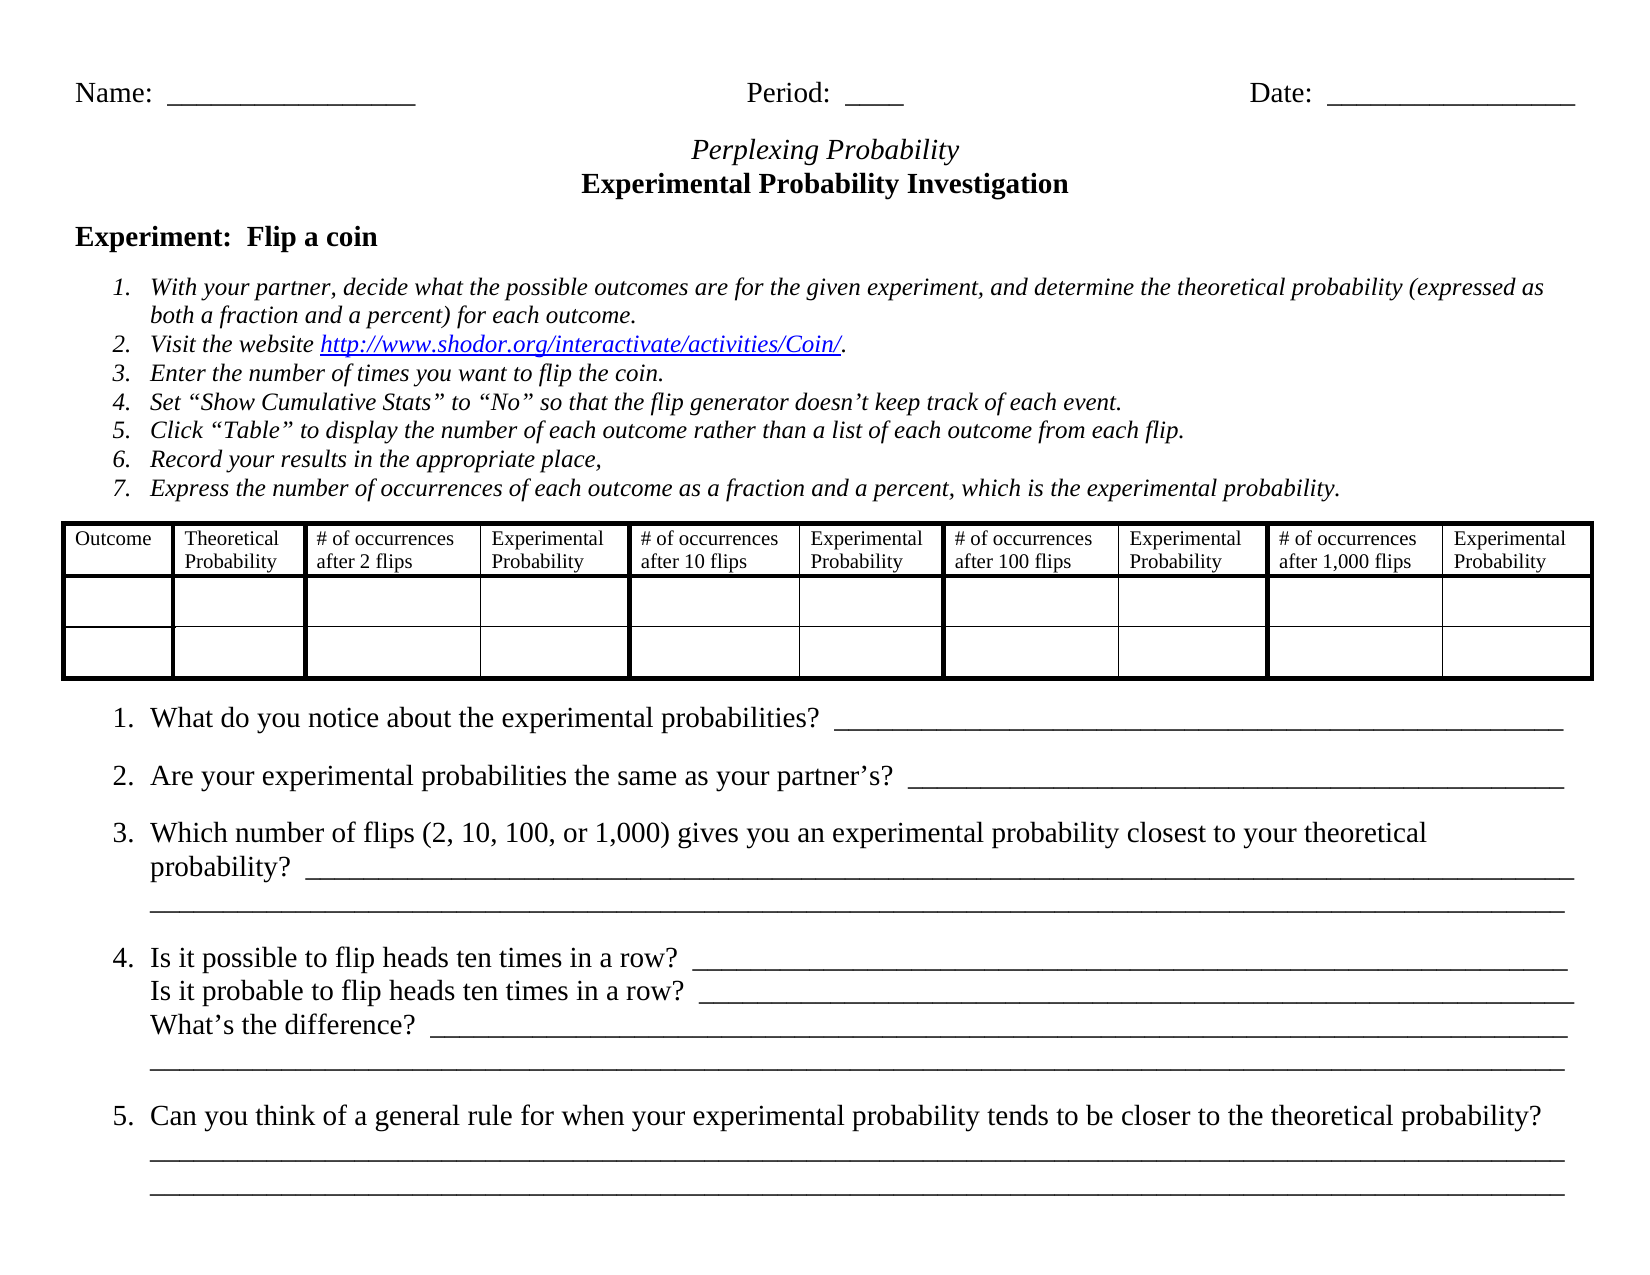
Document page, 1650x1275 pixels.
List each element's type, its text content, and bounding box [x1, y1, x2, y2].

list Which number of flips (2, 10, 100, or 1,000) gives you an experimental probability closest to your theoretical probability? _______________________________________________________________________________________ _________________________________________________________________________________________________ [112, 815, 1575, 916]
table_cell [800, 578, 941, 626]
table_header Experimental Probability [1119, 526, 1265, 573]
text Name: _________________ Period: ____ Date: _________________ [75, 75, 1575, 108]
list With your partner, decide what the possible outcomes are for the given experiment, and determine the theoretical probability (expressed as both a fraction and a percent) for each outcome. [112, 272, 1575, 329]
table_header Outcome [66, 526, 171, 573]
table_cell [1119, 578, 1265, 626]
table_cell [481, 627, 627, 676]
table_cell [1443, 627, 1590, 676]
list Is it possible to flip heads ten times in a row? ____________________________________________________________ [112, 940, 1575, 973]
text Experiment: Flip a coin [75, 219, 1575, 252]
table_header Theoretical Probability [175, 526, 303, 573]
text Experimental Probability Investigation [75, 166, 1575, 200]
list Express the number of occurrences of each outcome as a fraction and a percent, which is the experimental probability. [112, 473, 1575, 502]
list Set “Show Cumulative Stats” to “No” so that the flip generator doesn’t keep track of each event. [112, 387, 1575, 415]
table_header Experimental Probability [800, 526, 941, 573]
list What’s the difference? ______________________________________________________________________________ _________________________________________________________________________________________________ [150, 1007, 1575, 1074]
table_header # of occurrences after 1,000 flips [1270, 526, 1442, 573]
list Are your experimental probabilities the same as your partner’s? _____________________________________________ [112, 758, 1575, 791]
table_cell [481, 578, 627, 626]
list Enter the number of times you want to flip the coin. [112, 358, 1575, 387]
list What do you notice about the experimental probabilities? __________________________________________________ [112, 700, 1575, 733]
table_header Experimental Probability [481, 526, 627, 573]
table_header # of occurrences after 2 flips [308, 526, 480, 573]
text Perplexing Probability [75, 133, 1575, 166]
table_cell [1270, 578, 1442, 626]
list Can you think of a general rule for when your experimental probability tends to be closer to the theoretical probability? __________________________________________________________________________________________________________________________________________________________________________________________________ [112, 1098, 1575, 1199]
list Click “Table” to display the number of each outcome rather than a list of each outcome from each flip. [112, 415, 1575, 444]
table_cell [175, 627, 303, 676]
table_cell [632, 627, 799, 676]
table_cell [946, 578, 1118, 626]
table_header Experimental Probability [1443, 526, 1590, 573]
table_cell [308, 627, 480, 676]
table_cell [66, 628, 171, 676]
table_cell [175, 578, 303, 626]
table_header # of occurrences after 100 flips [946, 526, 1118, 573]
list Visit the website http://www.shodor.org/interactivate/activities/Coin/. [112, 329, 1575, 358]
table_cell [66, 578, 171, 626]
table_cell [308, 578, 480, 626]
table_cell [800, 627, 941, 676]
table_cell [1270, 627, 1442, 676]
list Is it probable to flip heads ten times in a row? ____________________________________________________________ [150, 973, 1575, 1007]
table_cell [1443, 578, 1590, 626]
table_cell [632, 578, 799, 626]
table_cell [946, 627, 1118, 676]
table_header # of occurrences after 10 flips [632, 526, 799, 573]
table_cell [1119, 627, 1265, 676]
list Record your results in the appropriate place, [112, 444, 1575, 473]
